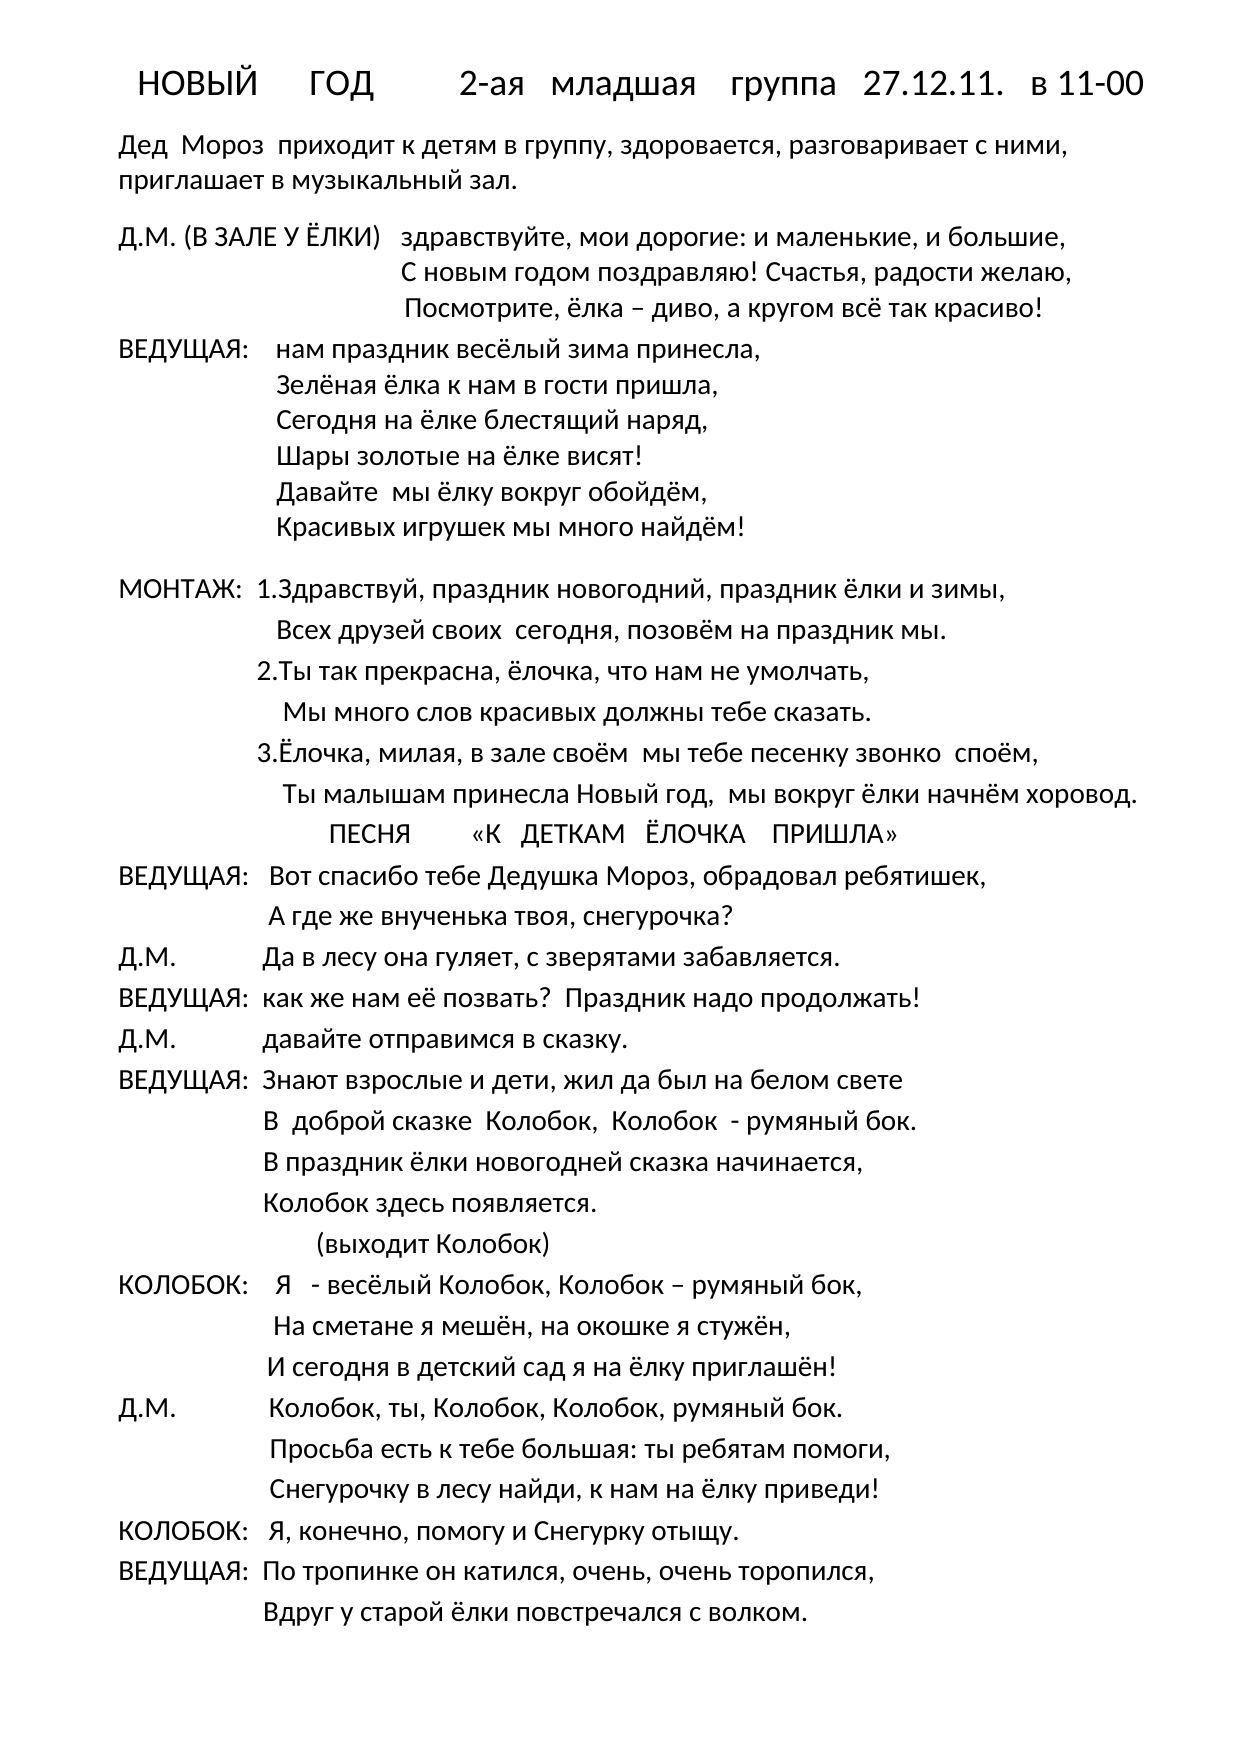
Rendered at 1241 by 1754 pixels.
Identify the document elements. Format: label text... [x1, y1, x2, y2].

text КОЛОБОК: Я, конечно, помогу и Снегурку отыщу. [118, 1512, 1152, 1547]
text Д.М. (В ЗАЛЕ У ЁЛКИ) здравствуйте, мои дорогие: и маленькие, и большие, [118, 218, 1152, 253]
text И сегодня в детский сад я на ёлку приглашён! [118, 1348, 1152, 1383]
text Вдруг у старой ёлки повстречался с волком. [118, 1593, 1152, 1629]
text Колобок здесь появляется. [118, 1184, 1152, 1220]
text С новым годом поздравляю! Счастья, радости желаю, [118, 253, 1152, 289]
text Красивых игрушек мы много найдём! [118, 508, 1152, 544]
text ПЕСНЯ «К ДЕТКАМ ЁЛОЧКА ПРИШЛА» [118, 816, 1152, 851]
text ВЕДУЩАЯ: как же нам её позвать? Праздник надо продолжать! [118, 979, 1152, 1015]
text На сметане я мешён, на окошке я стужён, [118, 1307, 1152, 1342]
text Просьба есть к тебе большая: ты ребятам помоги, [118, 1430, 1152, 1465]
text ВЕДУЩАЯ: Вот спасибо тебе Дедушка Мороз, обрадовал ребятишек, [118, 857, 1152, 892]
text Д.М. Колобок, ты, Колобок, Колобок, румяный бок. [118, 1389, 1152, 1424]
text ВЕДУЩАЯ: Знают взрослые и дети, жил да был на белом свете [118, 1061, 1152, 1097]
text Шары золотые на ёлке висят! [118, 437, 1152, 473]
text Зелёная ёлка к нам в гости пришла, [118, 366, 1152, 401]
text КОЛОБОК: Я - весёлый Колобок, Колобок – румяный бок, [118, 1266, 1152, 1302]
text В праздник ёлки новогодней сказка начинается, [118, 1143, 1152, 1179]
text 3.Ёлочка, милая, в зале своём мы тебе песенку звонко споём, [118, 734, 1152, 769]
text А где же внученька твоя, снегурочка? [118, 897, 1152, 933]
text Д.М. Да в лесу она гуляет, с зверятами забавляется. [118, 938, 1152, 974]
text Снегурочку в лесу найди, к нам на ёлку приведи! [118, 1471, 1152, 1506]
text (выходит Колобок) [118, 1225, 1152, 1261]
text ВЕДУЩАЯ: нам праздник весёлый зима принесла, [118, 330, 1152, 366]
text НОВЫЙ ГОД 2-ая младшая группа 27.12.11. в 11-00 [44, 59, 1152, 105]
text ВЕДУЩАЯ: По тропинке он катился, очень, очень торопился, [118, 1552, 1152, 1588]
text Ты малышам принесла Новый год, мы вокруг ёлки начнём хоровод. [118, 775, 1152, 810]
text Всех друзей своих сегодня, позовём на праздник мы. [118, 611, 1152, 647]
text 2.Ты так прекрасна, ёлочка, что нам не умолчать, [118, 652, 1152, 687]
text МОНТАЖ: 1.Здравствуй, праздник новогодний, праздник ёлки и зимы, [118, 570, 1152, 606]
text В доброй сказке Колобок, Колобок - румяный бок. [118, 1102, 1152, 1138]
text Мы много слов красивых должны тебе сказать. [118, 693, 1152, 728]
text Посмотрите, ёлка – диво, а кругом всё так красиво! [118, 289, 1152, 325]
text Дед Мороз приходит к детям в группу, здоровается, разговаривает с ними, приглашает в музыкальный зал. [118, 126, 1152, 197]
text Давайте мы ёлку вокруг обойдём, [118, 473, 1152, 508]
text Сегодня на ёлке блестящий наряд, [118, 401, 1152, 437]
text Д.М. давайте отправимся в сказку. [118, 1020, 1152, 1056]
